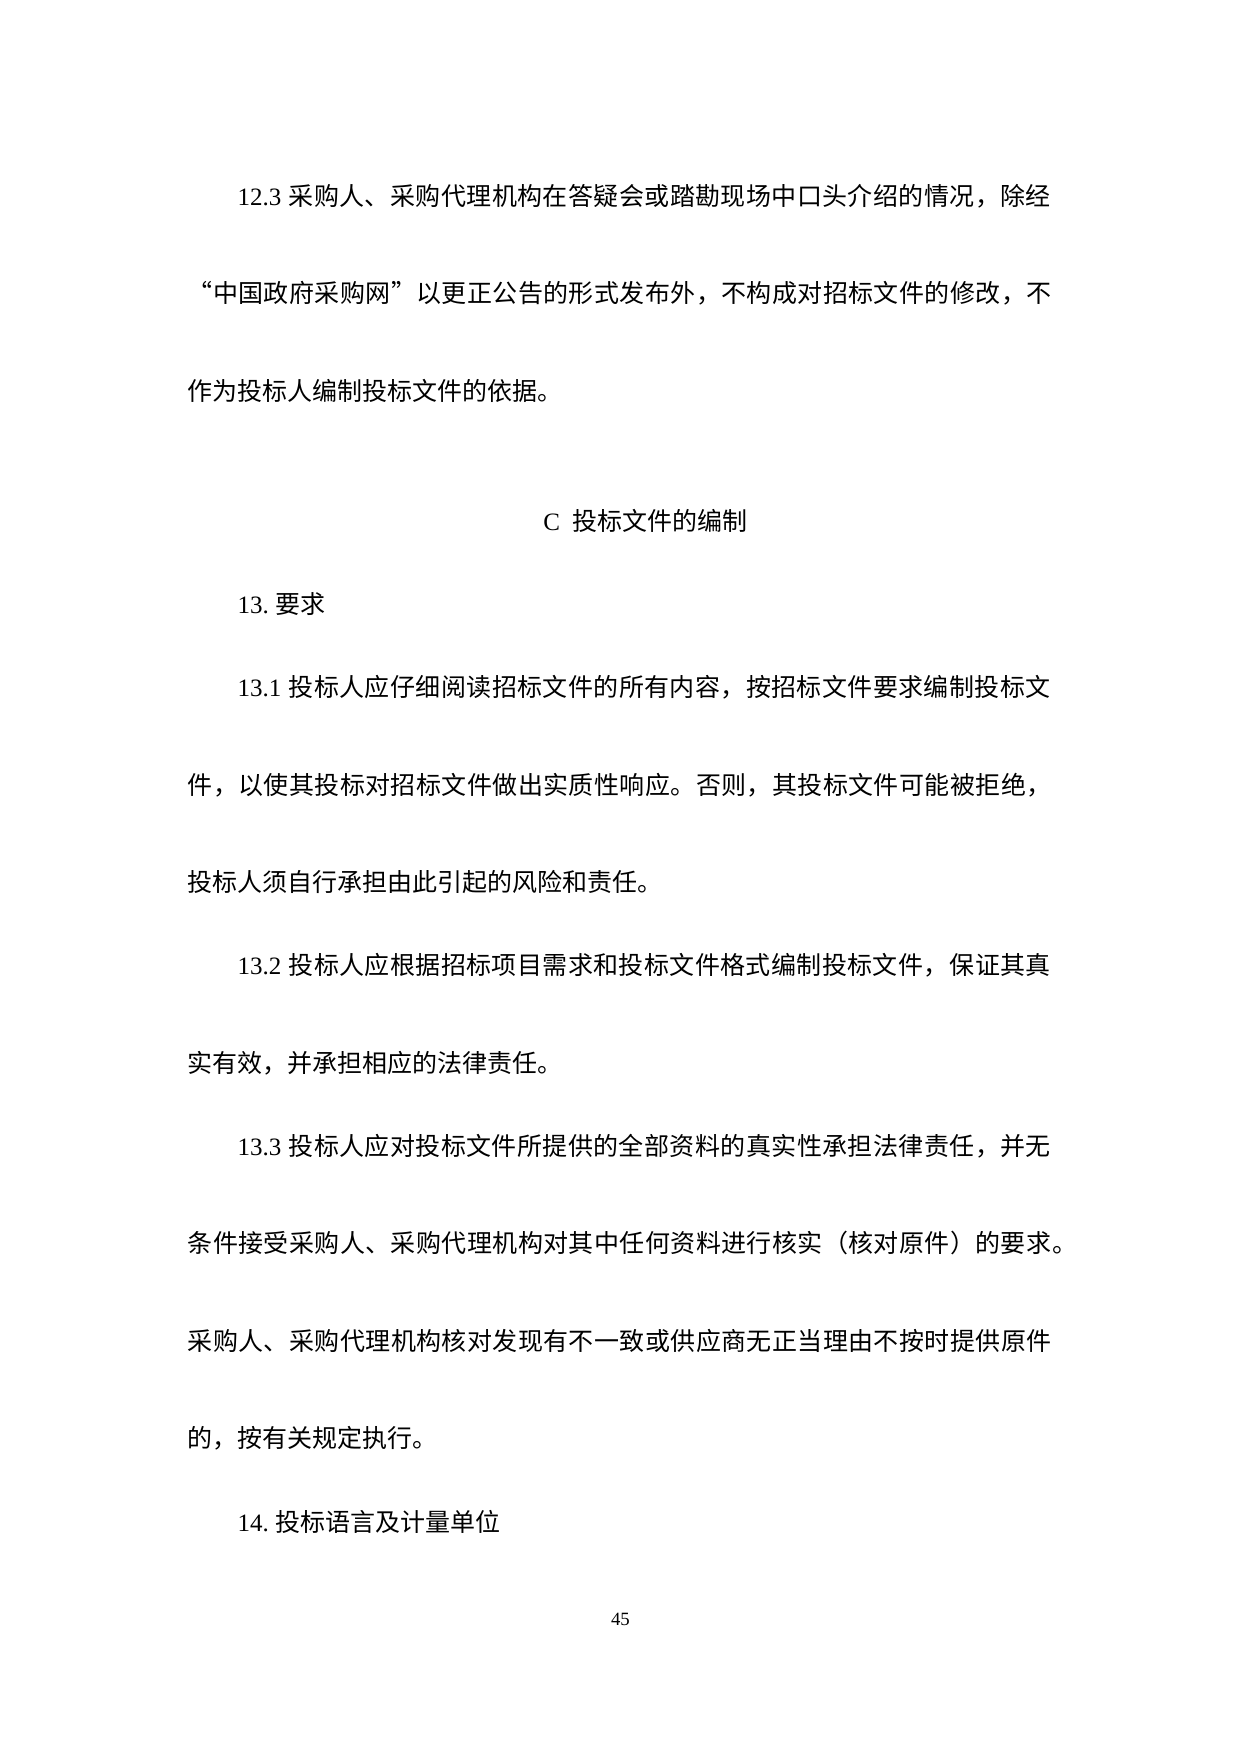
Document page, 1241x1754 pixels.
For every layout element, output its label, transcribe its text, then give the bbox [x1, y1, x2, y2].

text 13.3 投标人应对投标文件所提供的全部资料的真实性承担法律责任，并无条件接受采购人、采购代理机构对其中任何资料进行核实（核对原件）的要求。采购人、采购代理机构核对发现有不一致或供应商无正当理由不按时提供原件的，按有关规定执行。 [187, 1112, 1053, 1469]
text 13.2 投标人应根据招标项目需求和投标文件格式编制投标文件，保证其真实有效，并承担相应的法律责任。 [187, 931, 1053, 1094]
text 13.1 投标人应仔细阅读招标文件的所有内容，按招标文件要求编制投标文件，以使其投标对招标文件做出实质性响应。否则，其投标文件可能被拒绝，投标人须自行承担由此引起的风险和责任。 [187, 653, 1053, 913]
text 14. 投标语言及计量单位 [187, 1488, 1053, 1553]
text 12.3 采购人、采购代理机构在答疑会或踏勘现场中口头介绍的情况，除经“中国政府采购网”以更正公告的形式发布外，不构成对招标文件的修改，不作为投标人编制投标文件的依据。 [187, 162, 1053, 422]
text 13. 要求 [187, 570, 1053, 635]
text C 投标文件的编制 [187, 487, 1053, 552]
